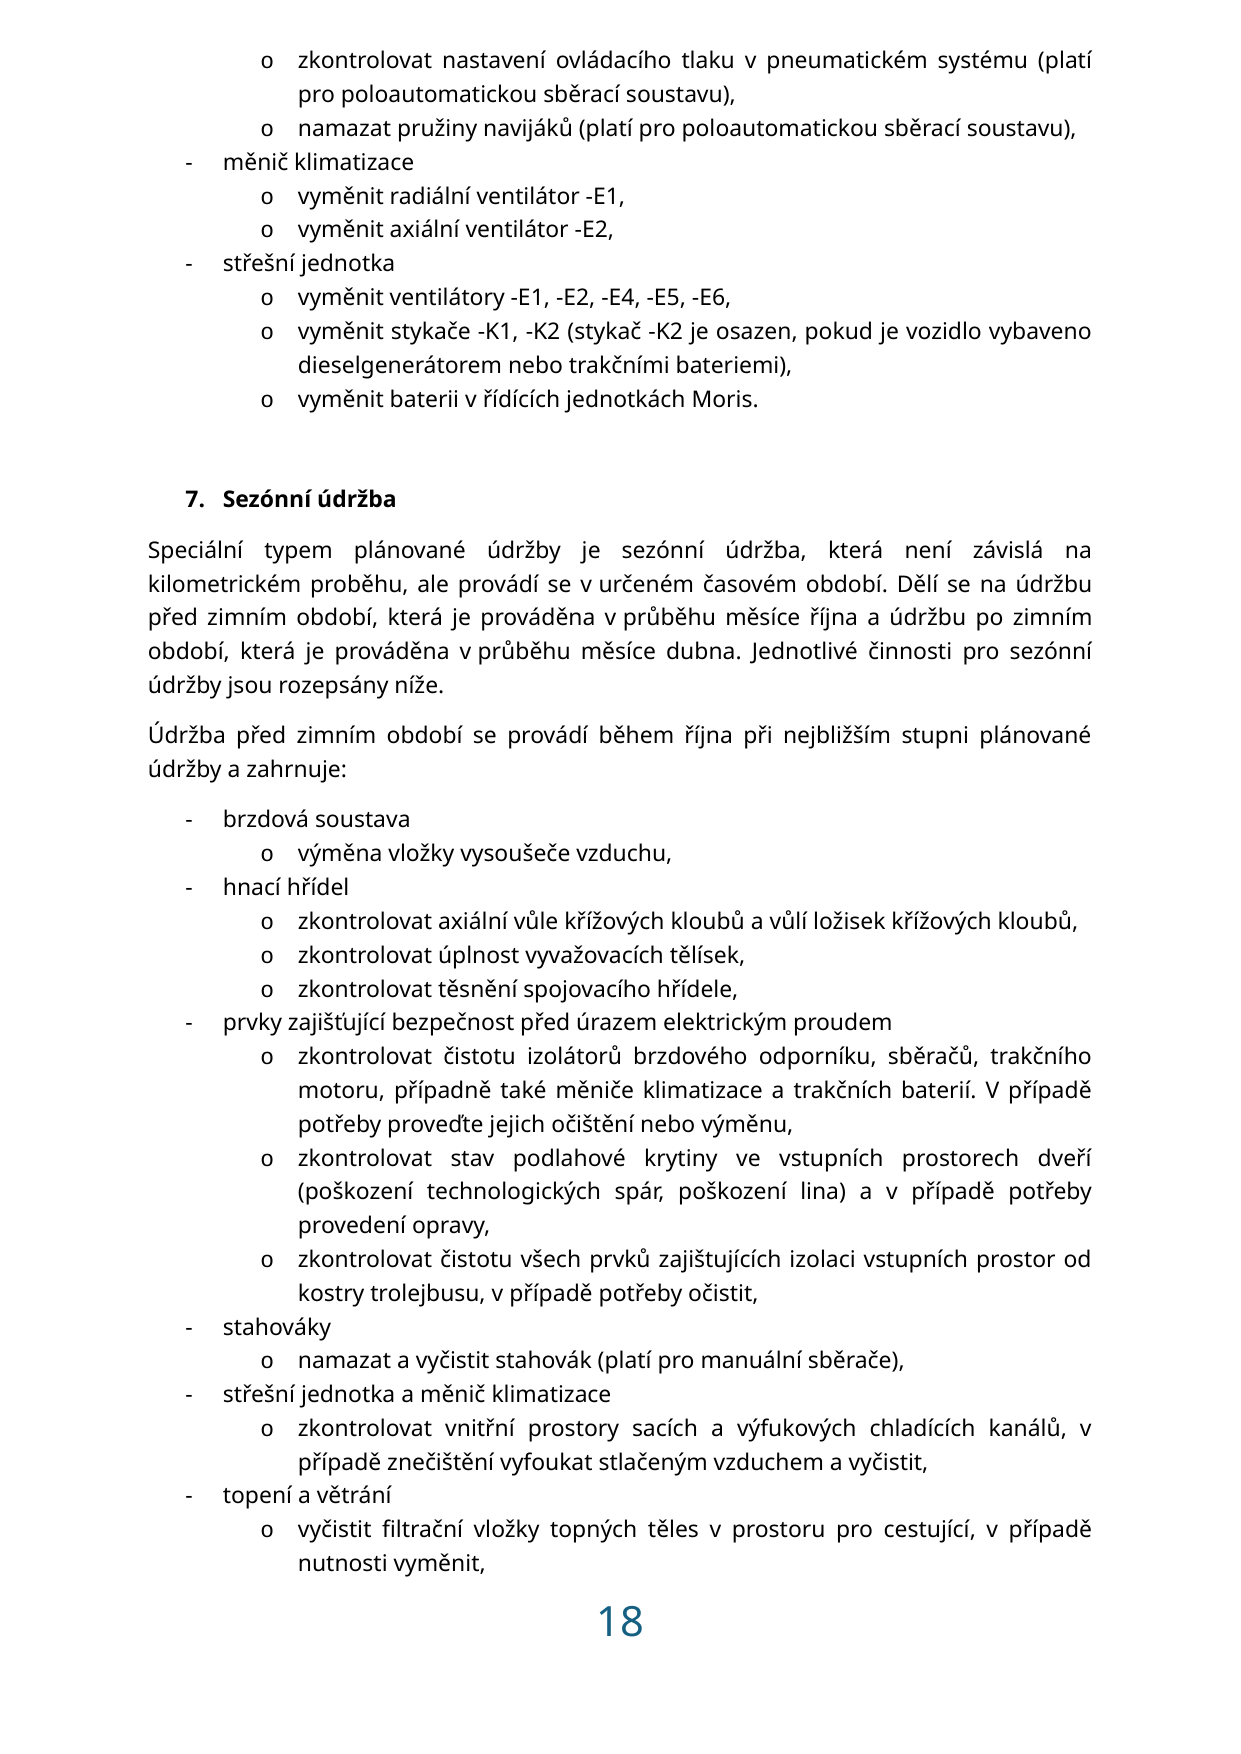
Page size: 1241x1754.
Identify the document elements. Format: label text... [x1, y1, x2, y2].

list vyměnit radiální ventilátor -E1, [260, 179, 1093, 211]
list vyměnit stykače -K1, -K2 (stykač -K2 je osazen, pokud je vozidlo vybaveno dieselgenerátorem nebo trakčními bateriemi), [260, 315, 1093, 380]
list vyměnit axiální ventilátor -E2, [260, 213, 1093, 245]
list vyčistit filtrační vložky topných těles v prostoru pro cestující, v případě nutnosti vyměnit, [260, 1513, 1093, 1578]
list vyměnit ventilátory -E1, -E2, -E4, -E5, -E6, [260, 281, 1093, 312]
list zkontrolovat vnitřní prostory sacích a výfukových chladících kanálů, v případě znečištění vyfoukat stlačeným vzduchem a vyčistit, [260, 1412, 1093, 1477]
list zkontrolovat úplnost vyvažovacích tělísek, [260, 939, 1093, 970]
list hnací hřídel [185, 871, 1093, 902]
list Sezónní údržba [185, 483, 1093, 515]
text Speciální typem plánované údržby je sezónní údržba, která není závislá na kilometrickém proběhu, ale provádí se v určeném časovém období. Dělí se na údržbu před zimním období, která je prováděna v průběhu měsíce října a údržbu po zimním období, která je prováděna v průběhu měsíce dubna. Jednotlivé činnosti pro sezónní údržby jsou rozepsány níže. [148, 534, 1093, 700]
list zkontrolovat axiální vůle křížových kloubů a vůlí ložisek křížových kloubů, [260, 905, 1093, 936]
list zkontrolovat stav podlahové krytiny ve vstupních prostorech dveří (poškození technologických spár, poškození lina) a v případě potřeby provedení opravy, [260, 1141, 1093, 1240]
list topení a větrání [185, 1479, 1093, 1511]
list brzdová soustava [185, 803, 1093, 835]
list zkontrolovat nastavení ovládacího tlaku v pneumatickém systému (platí pro poloautomatickou sběrací soustavu), [260, 44, 1093, 109]
list namazat pružiny navijáků (platí pro poloautomatickou sběrací soustavu), [260, 112, 1093, 143]
text Údržba před zimním období se provádí během října při nejbližším stupni plánované údržby a zahrnuje: [148, 719, 1093, 784]
list zkontrolovat čistotu izolátorů brzdového odporníku, sběračů, trakčního motoru, případně také měniče klimatizace a trakčních baterií. V případě potřeby proveďte jejich očištění nebo výměnu, [260, 1040, 1093, 1139]
list prvky zajišťující bezpečnost před úrazem elektrickým proudem [185, 1006, 1093, 1038]
list zkontrolovat těsnění spojovacího hřídele, [260, 972, 1093, 1004]
list vyměnit baterii v řídících jednotkách Moris. [260, 382, 1093, 414]
list stahováky [185, 1310, 1093, 1342]
list střešní jednotka [185, 247, 1093, 278]
list namazat a vyčistit stahovák (platí pro manuální sběrače), [260, 1344, 1093, 1376]
list střešní jednotka a měnič klimatizace [185, 1378, 1093, 1409]
list měnič klimatizace [185, 146, 1093, 177]
list zkontrolovat čistotu všech prvků zajištujících izolaci vstupních prostor od kostry trolejbusu, v případě potřeby očistit, [260, 1243, 1093, 1308]
list výměna vložky vysoušeče vzduchu, [260, 837, 1093, 868]
